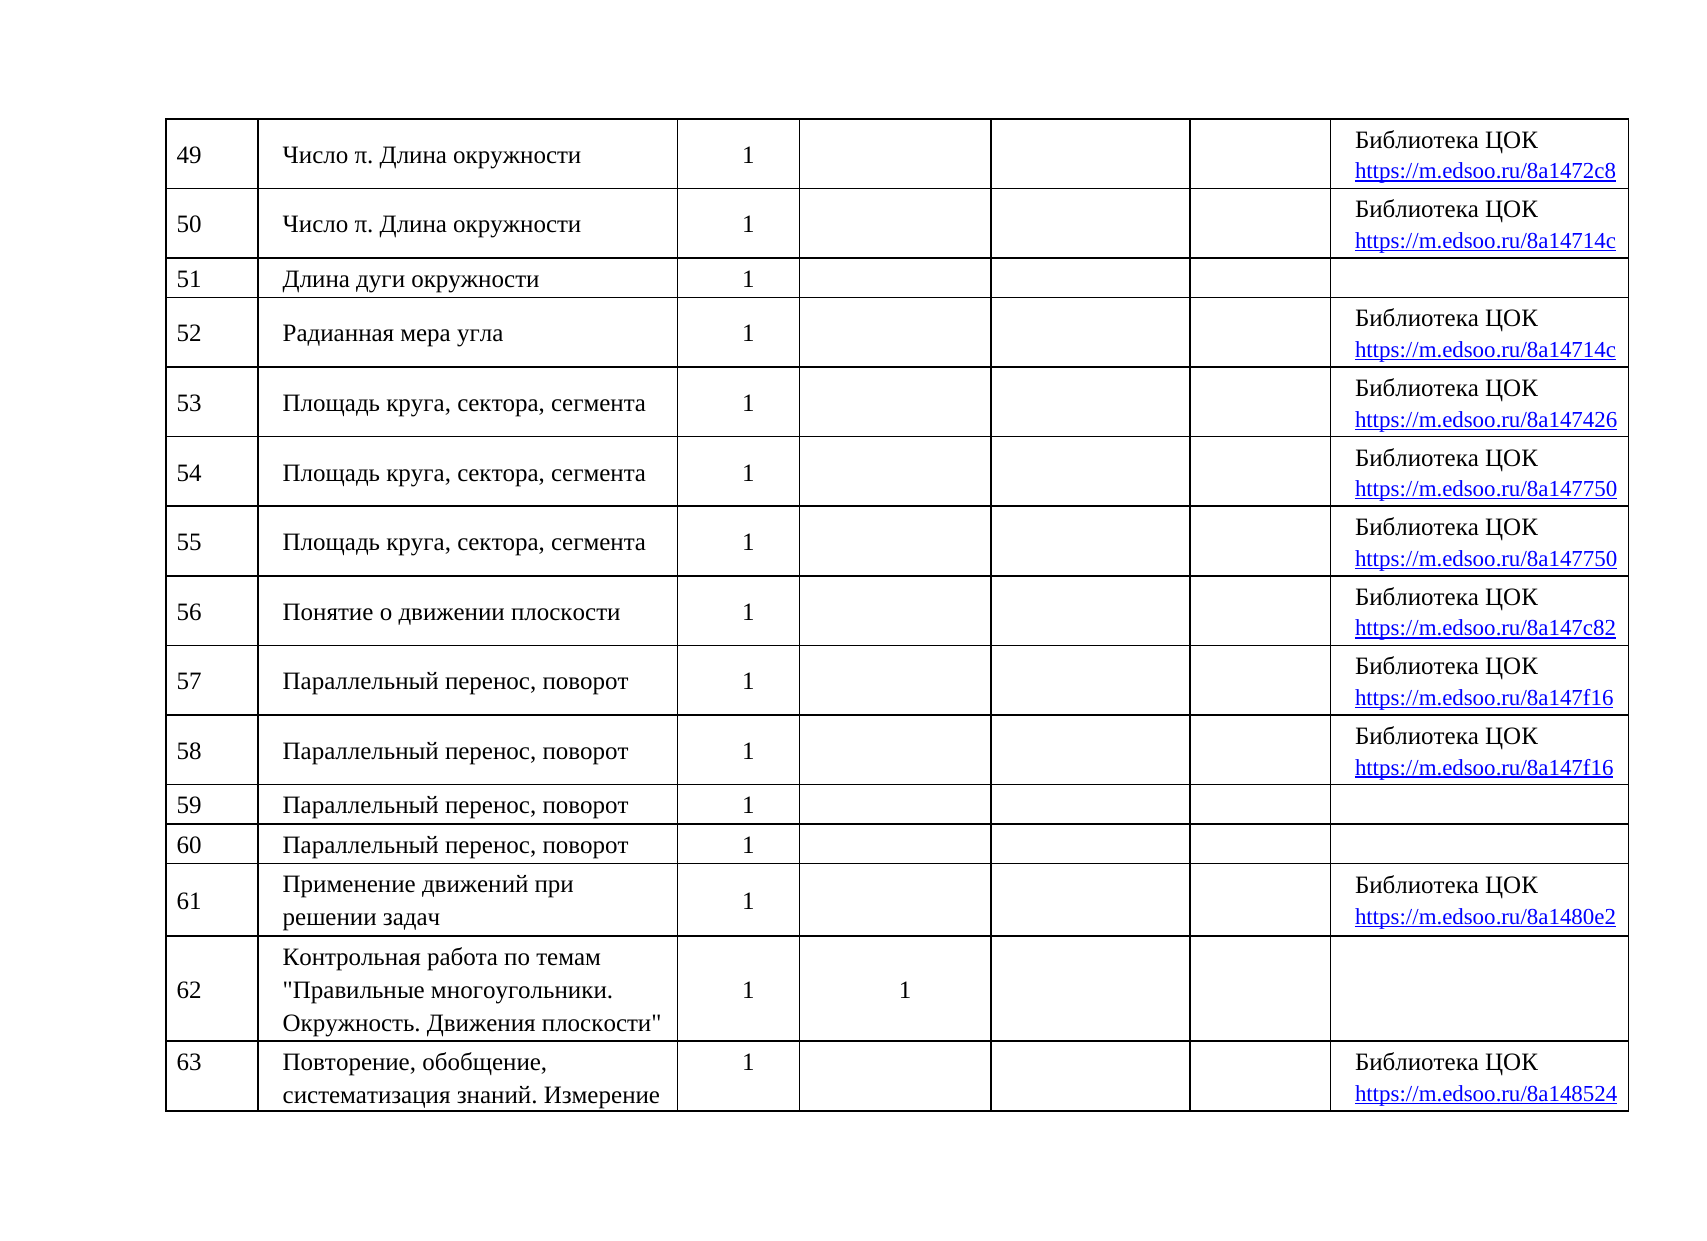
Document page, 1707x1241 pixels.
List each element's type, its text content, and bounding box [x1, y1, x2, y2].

table_cell [1191, 825, 1330, 862]
table_cell 61 [167, 864, 257, 935]
table_cell Параллельный перенос, поворот [259, 716, 677, 784]
table_cell 58 [167, 716, 257, 784]
table_cell 1 [678, 825, 799, 862]
table_cell 1 [678, 937, 799, 1040]
table_cell 1 [678, 1042, 799, 1110]
table_cell [1331, 259, 1628, 297]
table_cell Параллельный перенос, поворот [259, 646, 677, 714]
table_cell [800, 646, 990, 714]
table_cell [1191, 120, 1330, 188]
table_cell [800, 577, 990, 644]
table_cell [1191, 864, 1330, 935]
table_cell 1 [678, 507, 799, 575]
table_cell [992, 368, 1189, 436]
table_cell 1 [678, 646, 799, 714]
table_cell 63 [167, 1042, 257, 1110]
table_cell Число π. Длина окружности [259, 189, 677, 257]
table_cell Число π. Длина окружности [259, 120, 677, 188]
table_cell [800, 716, 990, 784]
table_cell [800, 507, 990, 575]
table_cell [1191, 507, 1330, 575]
table_cell [1191, 937, 1330, 1040]
table_cell [1191, 368, 1330, 436]
table_cell [992, 189, 1189, 257]
table_cell [1191, 1042, 1330, 1110]
table_cell 1 [678, 437, 799, 505]
table_cell Библиотека ЦОК https://m.edsoo.ru/8a147750 [1331, 437, 1628, 505]
table_cell [800, 298, 990, 366]
table_cell 54 [167, 437, 257, 505]
table_cell [992, 577, 1189, 644]
table_cell [800, 437, 990, 505]
table_cell [1191, 437, 1330, 505]
table_cell [1191, 716, 1330, 784]
table_cell 50 [167, 189, 257, 257]
table_cell 1 [678, 716, 799, 784]
table_cell [992, 1042, 1189, 1110]
table_cell [1191, 259, 1330, 297]
table_cell Библиотека ЦОК https://m.edsoo.ru/8a1472c8 [1331, 120, 1628, 188]
table_cell [992, 120, 1189, 188]
table_cell 59 [167, 785, 257, 823]
table_cell Площадь круга, сектора, сегмента [259, 437, 677, 505]
table_cell Библиотека ЦОК https://m.edsoo.ru/8a14714c [1331, 298, 1628, 366]
table_cell [1191, 577, 1330, 644]
table_cell [992, 437, 1189, 505]
table_cell [800, 120, 990, 188]
table_cell [1191, 298, 1330, 366]
table_cell [800, 1042, 990, 1110]
table_cell [800, 189, 990, 257]
table_cell Параллельный перенос, поворот [259, 825, 677, 862]
table_cell Площадь круга, сектора, сегмента [259, 368, 677, 436]
table_cell [992, 785, 1189, 823]
table_cell 57 [167, 646, 257, 714]
table_cell Библиотека ЦОК https://m.edsoo.ru/8a147f16 [1331, 716, 1628, 784]
table_cell Библиотека ЦОК https://m.edsoo.ru/8a147750 [1331, 507, 1628, 575]
table_cell 1 [800, 937, 990, 1040]
table_cell [1191, 189, 1330, 257]
table_cell Библиотека ЦОК https://m.edsoo.ru/8a147f16 [1331, 646, 1628, 714]
table_cell Понятие о движении плоскости [259, 577, 677, 644]
table_cell [800, 785, 990, 823]
table_cell 55 [167, 507, 257, 575]
table_cell [992, 298, 1189, 366]
table_cell 60 [167, 825, 257, 862]
table_cell [1331, 785, 1628, 823]
table_cell 56 [167, 577, 257, 644]
table_cell [992, 864, 1189, 935]
table_cell Радианная мера угла [259, 298, 677, 366]
table_cell 1 [678, 259, 799, 297]
table_cell 62 [167, 937, 257, 1040]
table_cell [800, 368, 990, 436]
table_cell 52 [167, 298, 257, 366]
table_cell [992, 716, 1189, 784]
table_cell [259, 1042, 677, 1110]
table_cell 1 [678, 864, 799, 935]
table_cell Библиотека ЦОК https://m.edsoo.ru/8a14714c [1331, 189, 1628, 257]
table_cell 1 [678, 120, 799, 188]
table_cell [800, 259, 990, 297]
table_cell Параллельный перенос, поворот [259, 785, 677, 823]
table_cell [1331, 937, 1628, 1040]
table_cell [992, 937, 1189, 1040]
table_cell 53 [167, 368, 257, 436]
table_cell 1 [678, 785, 799, 823]
table_cell [992, 825, 1189, 862]
table_cell 49 [167, 120, 257, 188]
table_cell 1 [678, 298, 799, 366]
table_cell 1 [678, 189, 799, 257]
table_cell [992, 507, 1189, 575]
table_cell [1191, 785, 1330, 823]
table_cell Длина дуги окружности [259, 259, 677, 297]
table_cell [800, 825, 990, 862]
table_cell Библиотека ЦОК https://m.edsoo.ru/8a1480e2 [1331, 864, 1628, 935]
table_cell [1191, 646, 1330, 714]
table_cell [992, 259, 1189, 297]
table_cell [1331, 825, 1628, 862]
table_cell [1331, 1042, 1628, 1110]
table_cell [992, 646, 1189, 714]
table_cell 1 [678, 368, 799, 436]
table_cell [800, 864, 990, 935]
table_cell Контрольная работа по темам "Правильные многоугольники. Окружность. Движения плоскости" [259, 937, 677, 1040]
table_cell Библиотека ЦОК https://m.edsoo.ru/8a147426 [1331, 368, 1628, 436]
table_cell Библиотека ЦОК https://m.edsoo.ru/8a147c82 [1331, 577, 1628, 644]
table_cell 1 [678, 577, 799, 644]
table_cell 51 [167, 259, 257, 297]
table_cell Применение движений при решении задач [259, 864, 677, 935]
table_cell Площадь круга, сектора, сегмента [259, 507, 677, 575]
